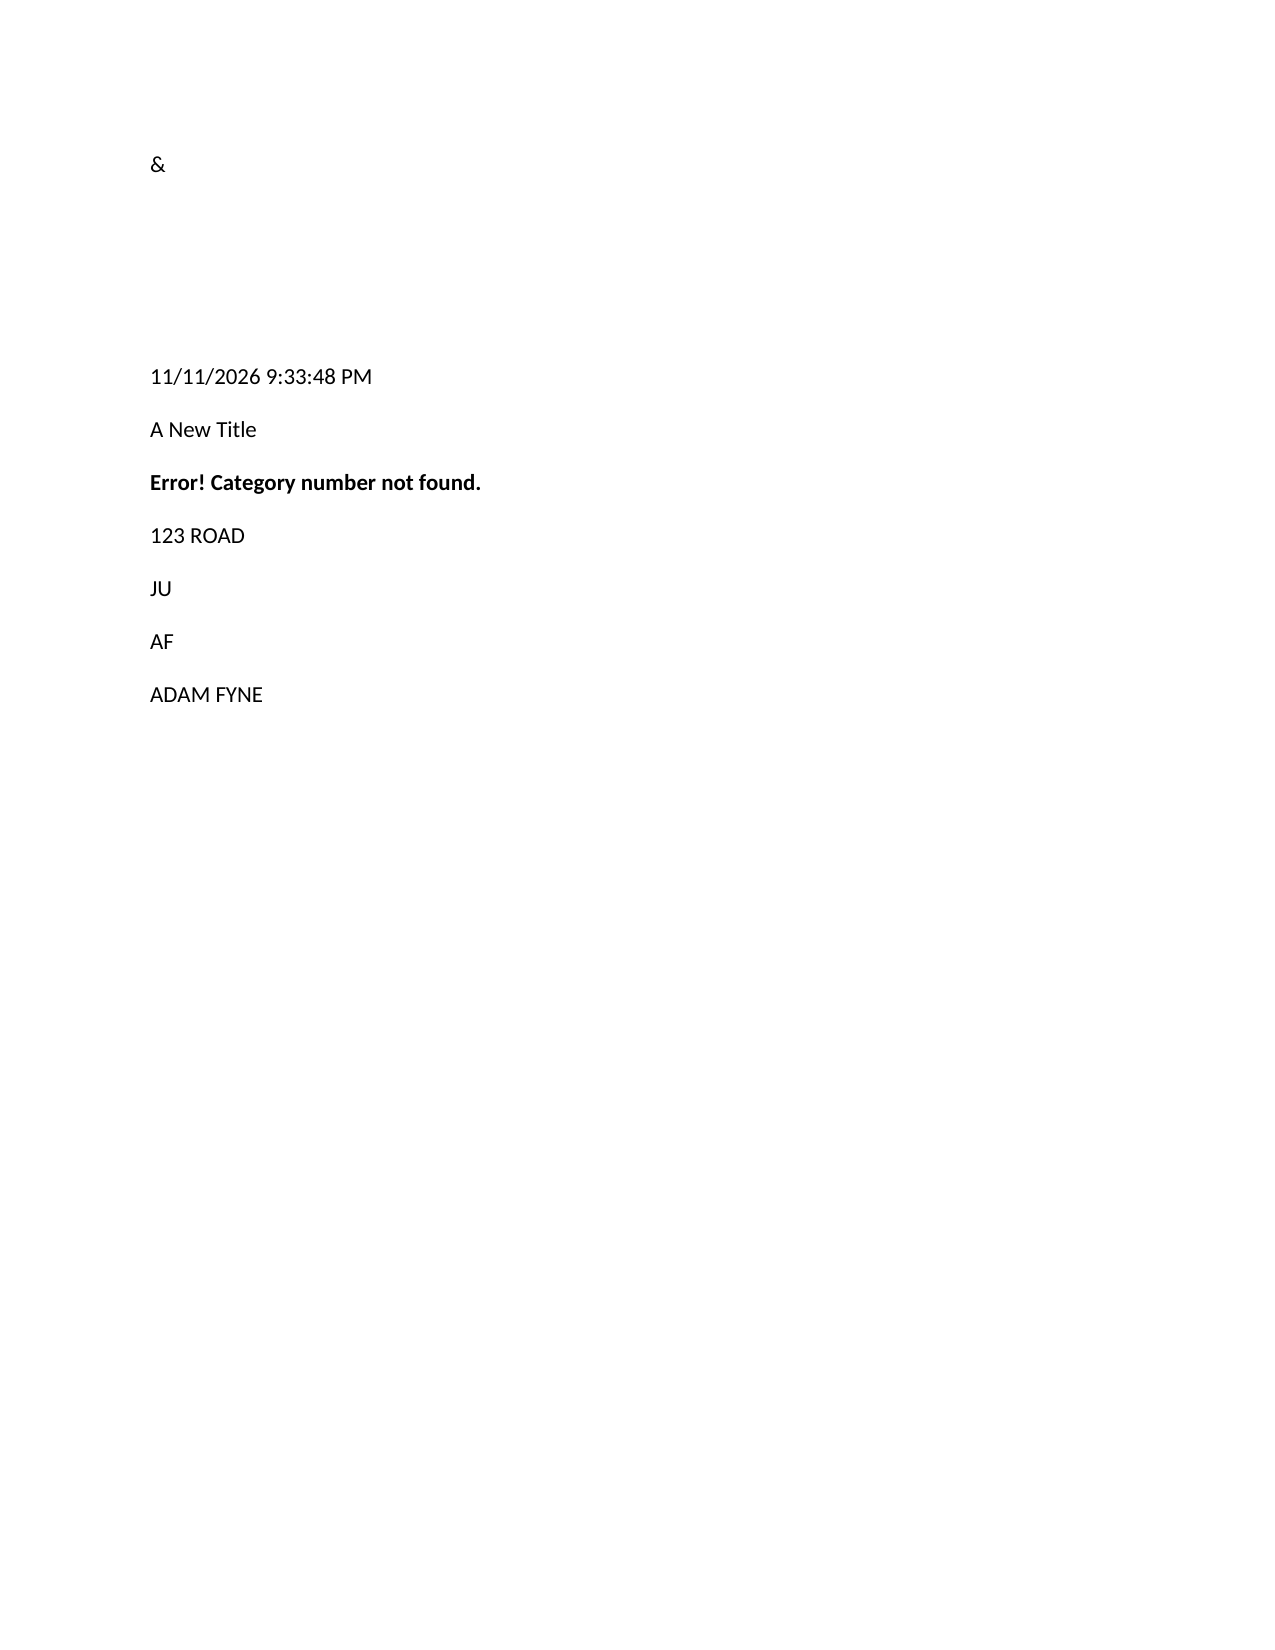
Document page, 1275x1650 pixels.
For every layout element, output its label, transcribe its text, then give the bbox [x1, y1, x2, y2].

text Error! Category number not found. [150, 468, 1125, 496]
text AF [150, 627, 1125, 655]
text 123 ROAD [150, 521, 1125, 549]
text 13/01/2025 10:05:07 AM [150, 362, 1125, 390]
text ADAM FYNE [150, 680, 1125, 708]
text A New Title [150, 415, 1125, 443]
text JU [150, 574, 1125, 602]
